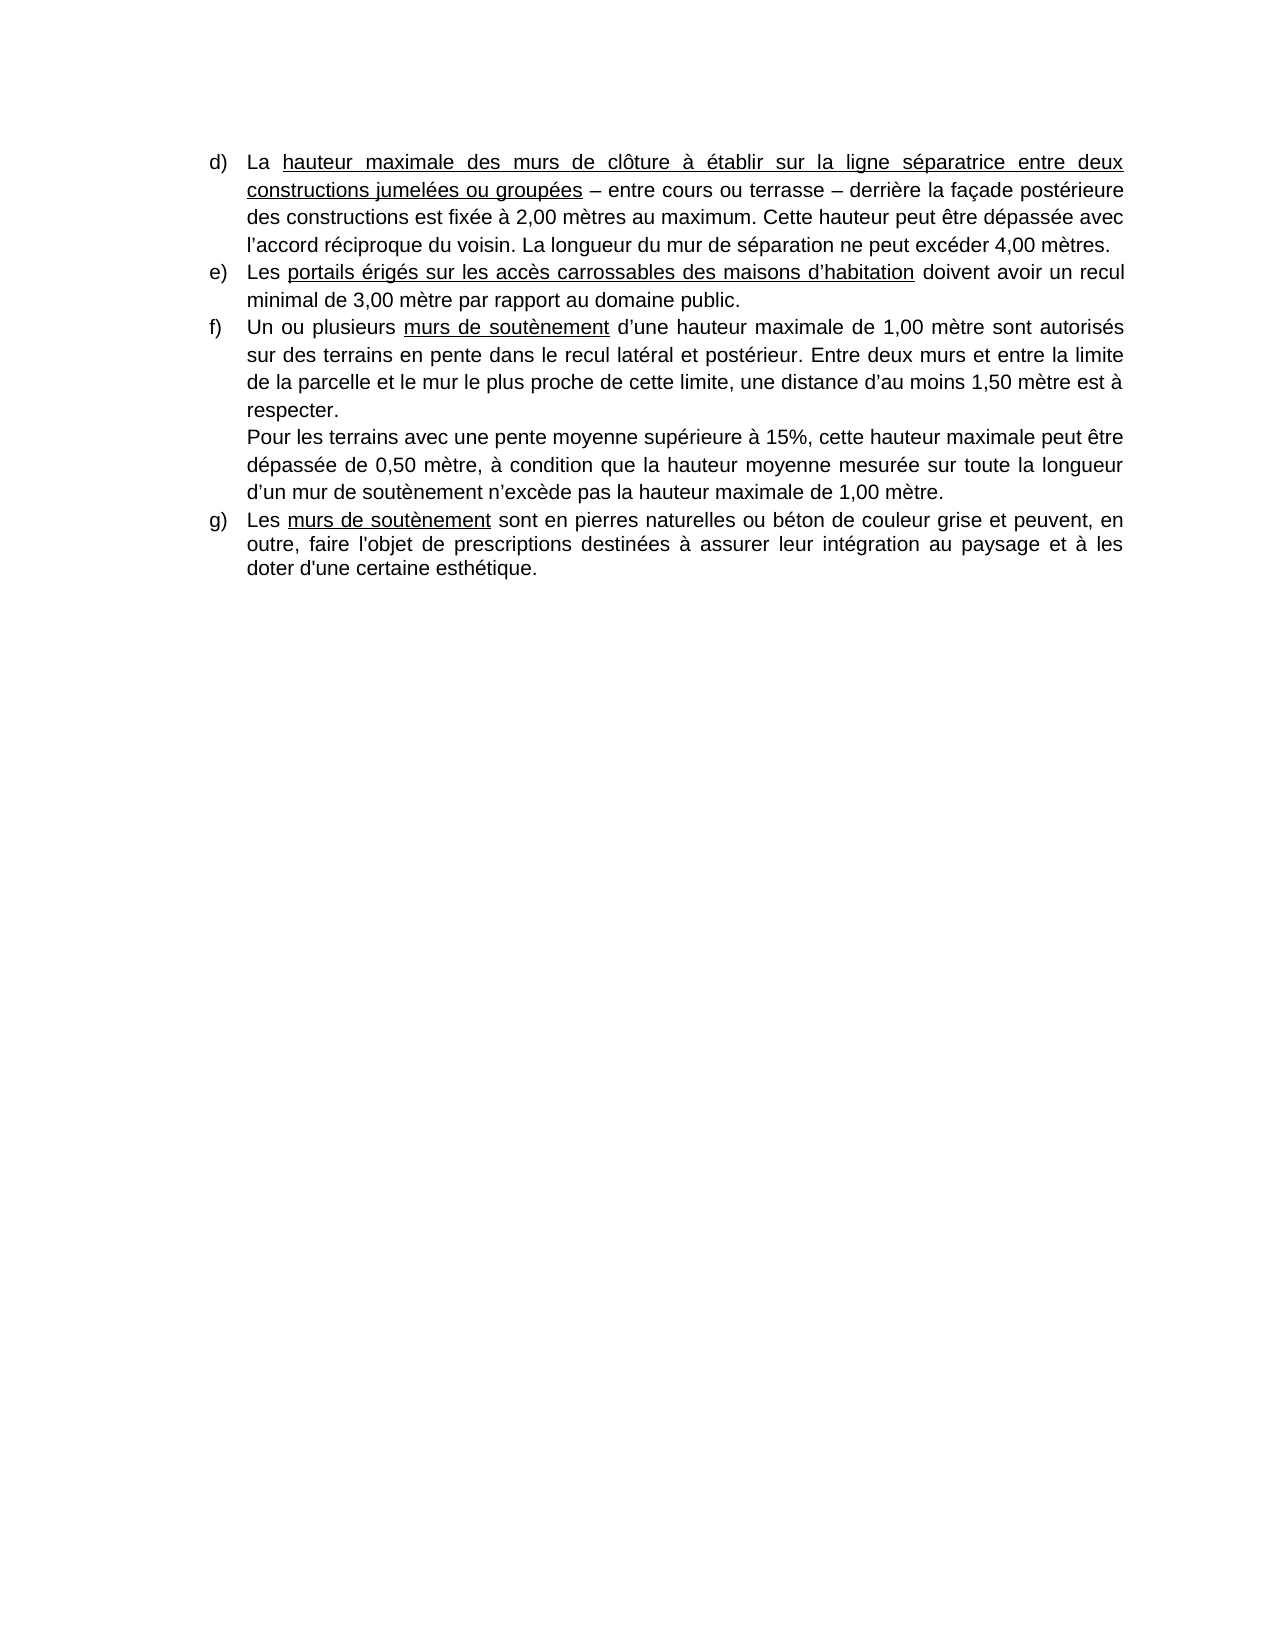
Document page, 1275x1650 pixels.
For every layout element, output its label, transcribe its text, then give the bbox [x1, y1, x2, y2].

list Un ou plusieurs murs de soutènement d’une hauteur maximale de 1,00 mètre sont autorisés sur des terrains en pente dans le recul latéral et postérieur. Entre deux murs et entre la limite de la parcelle et le mur le plus proche de cette limite, une distance d’au moins 1,50 mètre est à respecter. Pour les terrains avec une pente moyenne supérieure à 15%, cette hauteur maximale peut être dépassée de 0,50 mètre, à condition que la hauteur moyenne mesurée sur toute la longueur d’un mur de soutènement n’excède pas la hauteur maximale de 1,00 mètre. [209, 315, 1125, 504]
list Les portails érigés sur les accès carrossables des maisons d’habitation doivent avoir un recul minimal de 3,00 mètre par rapport au domaine public. [209, 260, 1125, 311]
list Les murs de soutènement sont en pierres naturelles ou béton de couleur grise et peuvent, en outre, faire l'objet de prescriptions destinées à assurer leur intégration au paysage et à les doter d'une certaine esthétique. [209, 507, 1125, 579]
list La hauteur maximale des murs de clôture à établir sur la ligne séparatrice entre deux constructions jumelées ou groupées – entre cours ou terrasse – derrière la façade postérieure des constructions est fixée à 2,00 mètres au maximum. Cette hauteur peut être dépassée avec l’accord réciproque du voisin. La longueur du mur de séparation ne peut excéder 4,00 mètres. [209, 150, 1125, 256]
